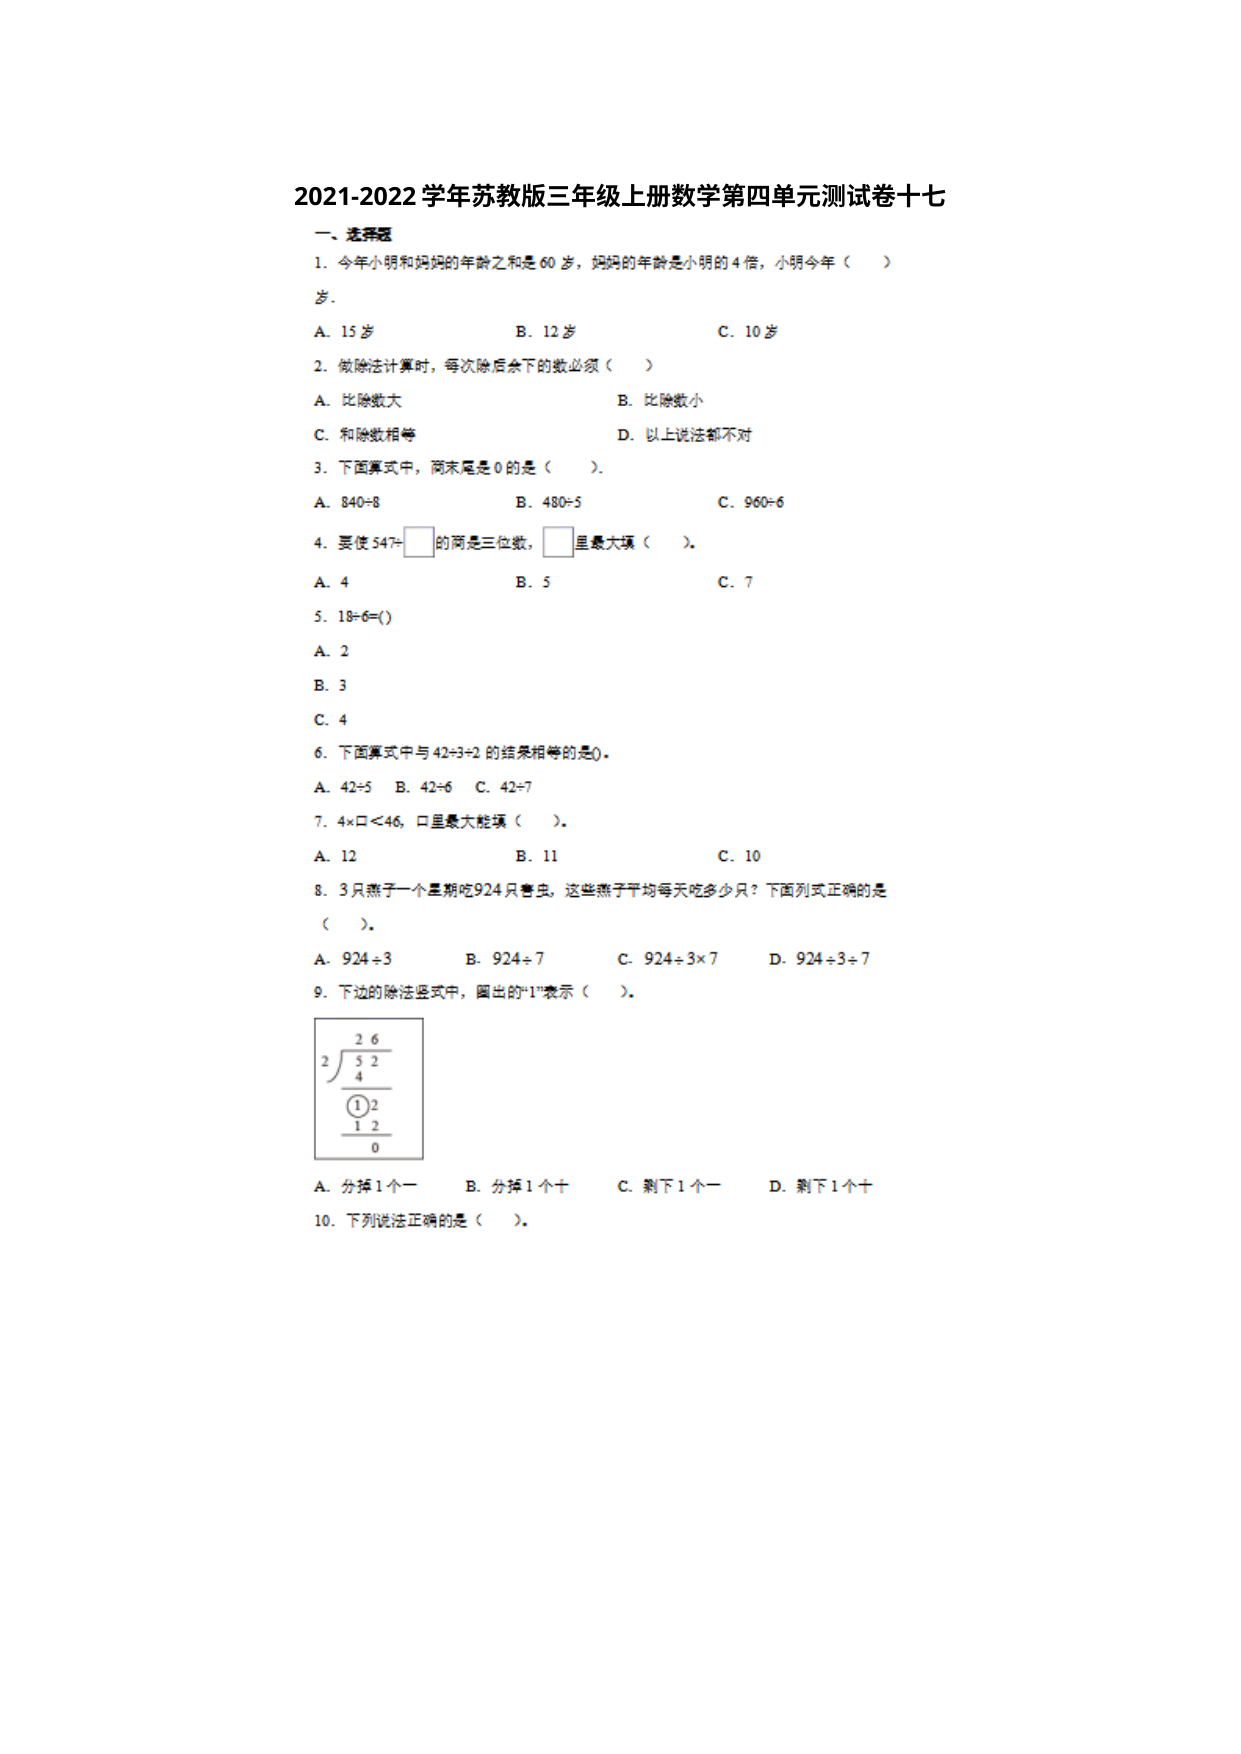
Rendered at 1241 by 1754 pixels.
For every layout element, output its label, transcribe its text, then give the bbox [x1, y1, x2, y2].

text 2021-2022学年苏教版三年级上册数学第四单元测试卷十七 [187, 162, 1053, 227]
picture [280, 227, 960, 1231]
